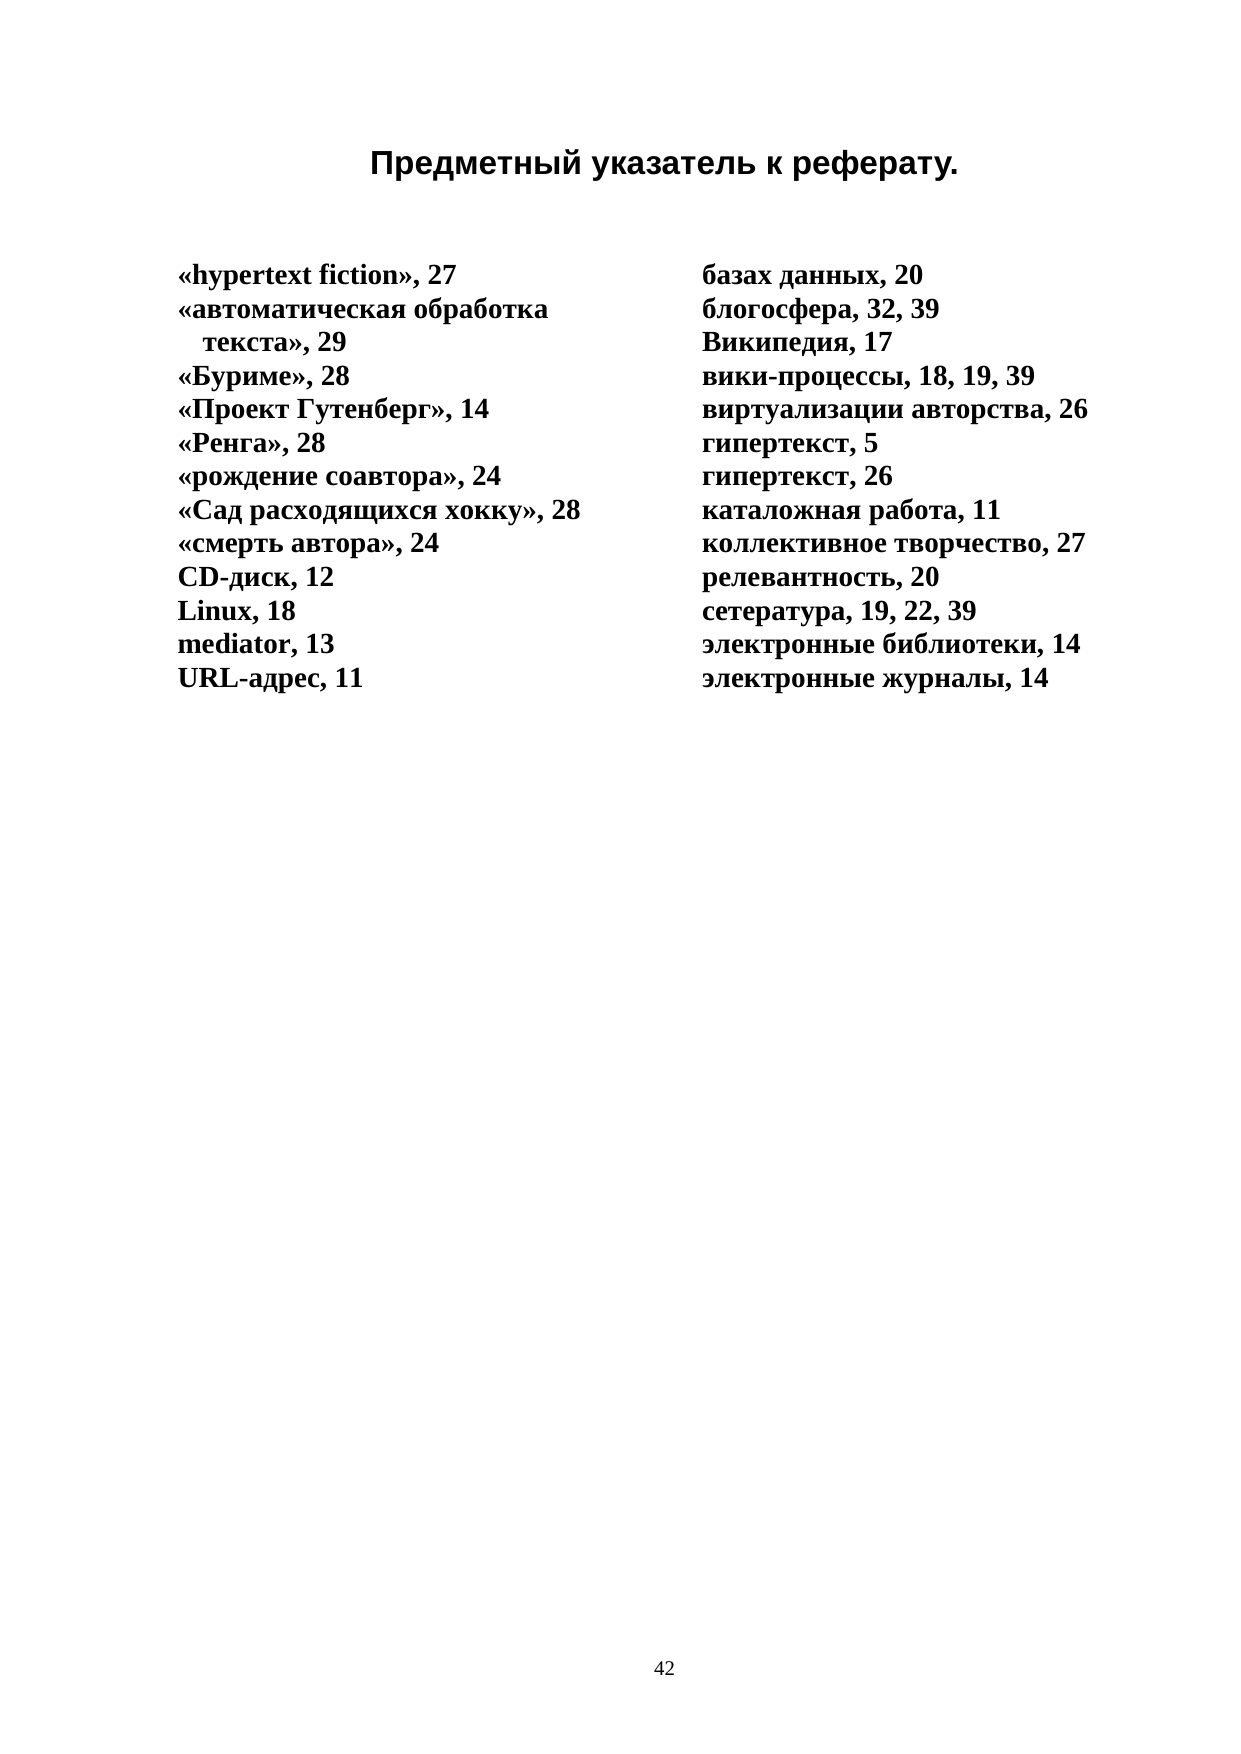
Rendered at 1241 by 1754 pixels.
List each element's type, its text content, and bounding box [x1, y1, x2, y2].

text электронные библиотеки, 14 [702, 626, 1152, 660]
text релевантность, 20 [702, 559, 1152, 593]
text mediator, 13 [177, 626, 627, 660]
text электронные журналы, 14 [702, 660, 1152, 693]
text сетература, 19, 22, 39 [702, 593, 1152, 626]
text CD-диск, 12 [177, 559, 627, 593]
text URL-адрес, 11 [177, 660, 627, 693]
text «смерть автора», 24 [177, 526, 627, 559]
subtitle Предметный указатель к реферату. [177, 143, 1152, 182]
text Linux, 18 [177, 593, 627, 626]
text «Буриме», 28 [177, 358, 627, 391]
text «рождение соавтора», 24 [177, 458, 627, 492]
text Википедия, 17 [702, 324, 1152, 358]
text «автоматическая обработка текста», 29 [177, 291, 627, 358]
text «Проект Гутенберг», 14 [177, 391, 627, 425]
text каталожная работа, 11 [702, 492, 1152, 526]
text вики-процессы, 18, 19, 39 [702, 358, 1152, 391]
text коллективное творчество, 27 [702, 526, 1152, 559]
text блогосфера, 32, 39 [702, 291, 1152, 324]
text «hypertext fiction», 27 [177, 257, 627, 291]
text «Сад расходящихся хокку», 28 [177, 492, 627, 526]
text виртуализации авторства, 26 [702, 391, 1152, 425]
text базах данных, 20 [702, 257, 1152, 291]
text гипертекст, 5 [702, 425, 1152, 458]
text гипертекст, 26 [702, 458, 1152, 492]
text «Ренга», 28 [177, 425, 627, 458]
